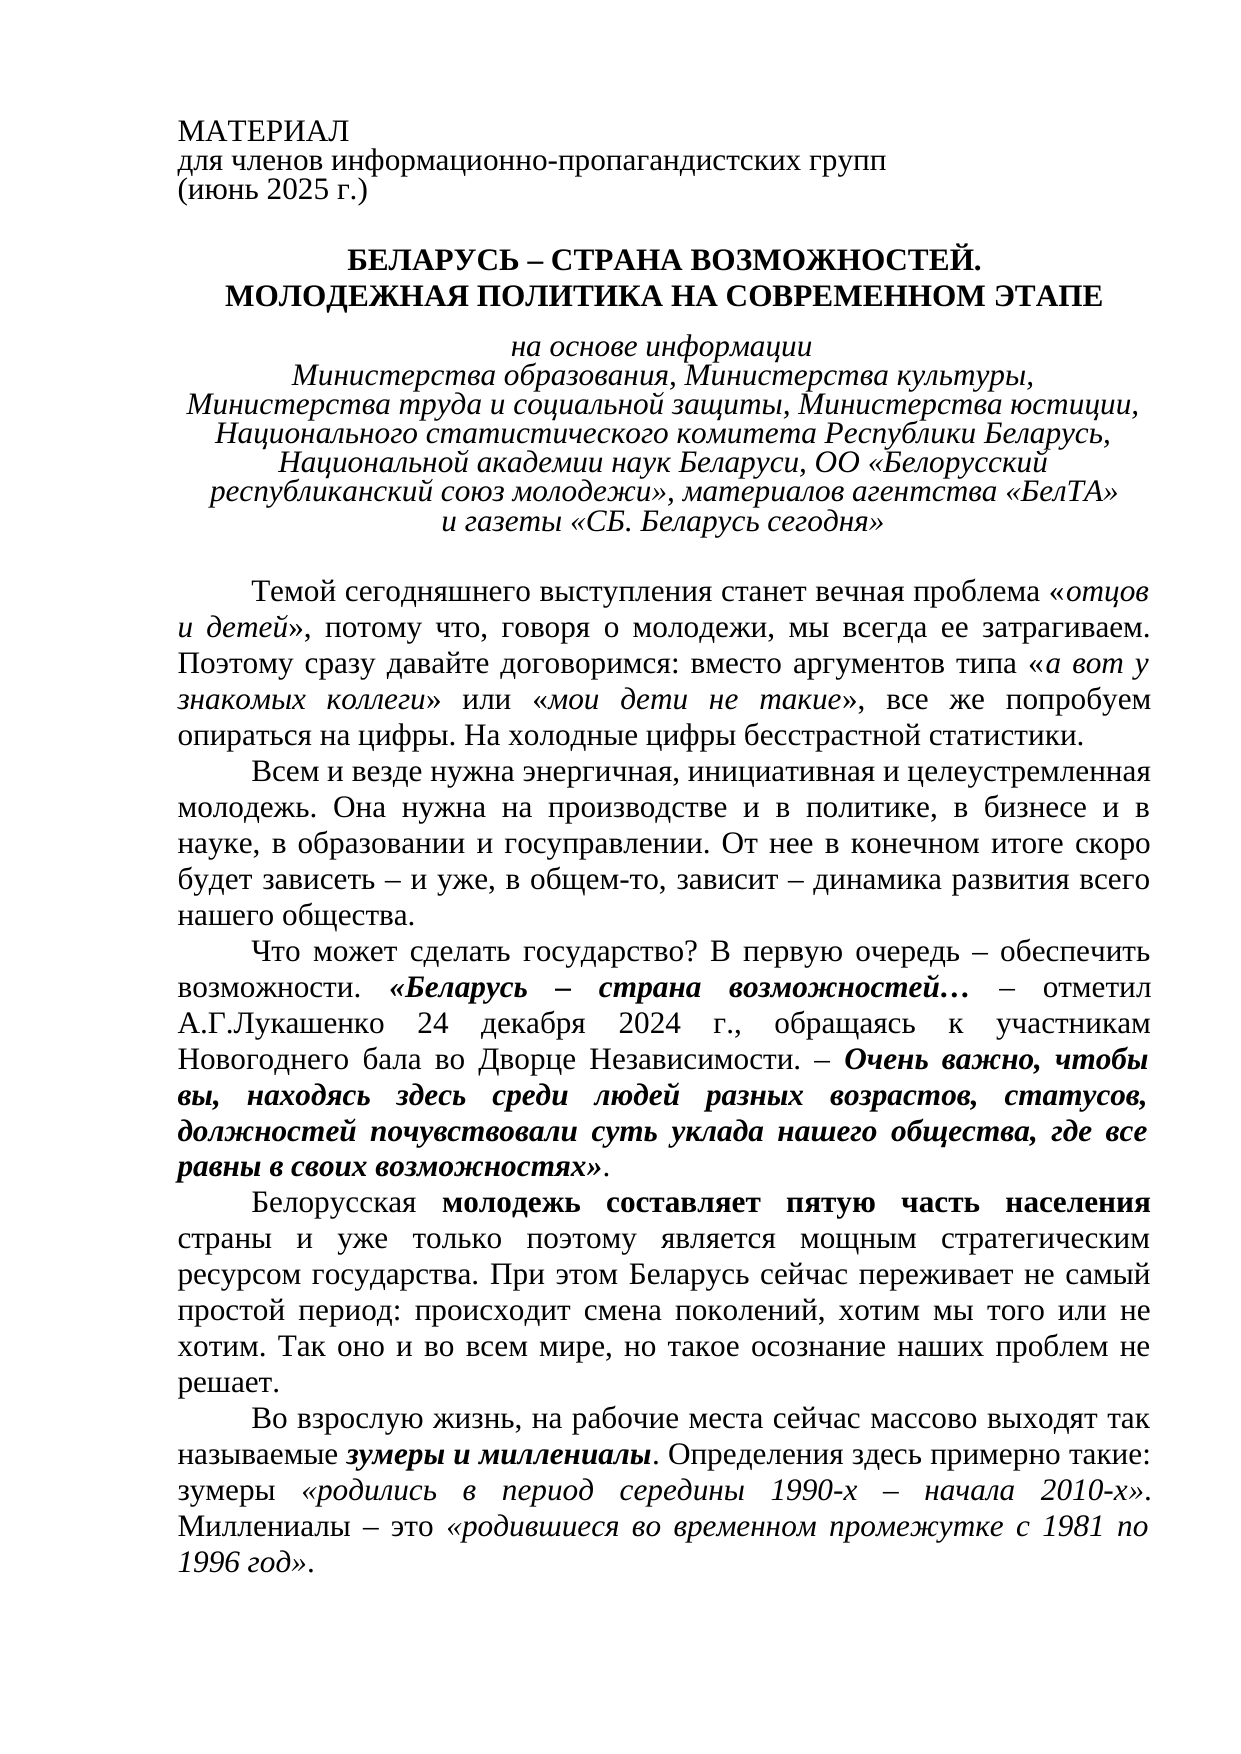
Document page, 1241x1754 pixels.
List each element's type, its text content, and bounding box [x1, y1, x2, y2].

text Что может сделать государство? В первую очередь – обеспечить возможности. «Беларусь – страна возможностей… – отметил А.Г.Лукашенко 24 декабря 2024 г., обращаясь к участникам Новогоднего бала во Дворце Независимости. – Очень важно, чтобы вы, находясь здесь среди людей разных возрастов, статусов, должностей почувствовали суть уклада нашего общества, где все равны в своих возможностях». [177, 932, 1152, 1184]
text Во взрослую жизнь, на рабочие места сейчас массово выходят так называемые зумеры и миллениалы. Определения здесь примерно такие: зумеры «родились в период середины 1990-х – начала 2010-х». Миллениалы – это «родившиеся во временном промежутке с 1981 по 1996 год». [177, 1399, 1152, 1579]
text БЕЛАРУСЬ – СТРАНА ВОЗМОЖНОСТЕЙ. МОЛОДЕЖНАЯ ПОЛИТИКА НА СОВРЕМЕННОМ ЭТАПЕ [177, 242, 1152, 313]
text Белорусская молодежь составляет пятую часть населения страны и уже только поэтому является мощным стратегическим ресурсом государства. При этом Беларусь сейчас переживает не самый простой период: происходит смена поколений, хотим мы того или не хотим. Так оно и во всем мире, но такое осознание наших проблем не решает. [177, 1184, 1152, 1399]
text на основе информации Министерства образования, Министерства культуры, Министерства труда и социальной защиты, Министерства юстиции, Национального статистического комитета Республики Беларусь, Национальной академии наук Беларуси, ОО «Белорусский республиканский союз молодежи», материалов агентства «БелТА» и газеты «СБ. Беларусь сегодня» [177, 333, 1152, 537]
text (июнь 2025 г.) [177, 176, 1152, 206]
text Всем и везде нужна энергичная, инициативная и целеустремленная молодежь. Она нужна на производстве и в политике, в бизнесе и в науке, в образовании и госуправлении. От нее в конечном итоге скоро будет зависеть – и уже, в общем-то, зависит – динамика развития всего нашего общества. [177, 752, 1152, 932]
text МАТЕРИАЛ [177, 118, 1152, 147]
text для членов информационно-пропагандистских групп [177, 147, 1152, 176]
text Темой сегодняшнего выступления станет вечная проблема «отцов и детей», потому что, говоря о молодежи, мы всегда ее затрагиваем. Поэтому сразу давайте договоримся: вместо аргументов типа «а вот у знакомых коллеги» или «мои дети не такие», все же попробуем опираться на цифры. На холодные цифры бесстрастной статистики. [177, 573, 1152, 752]
